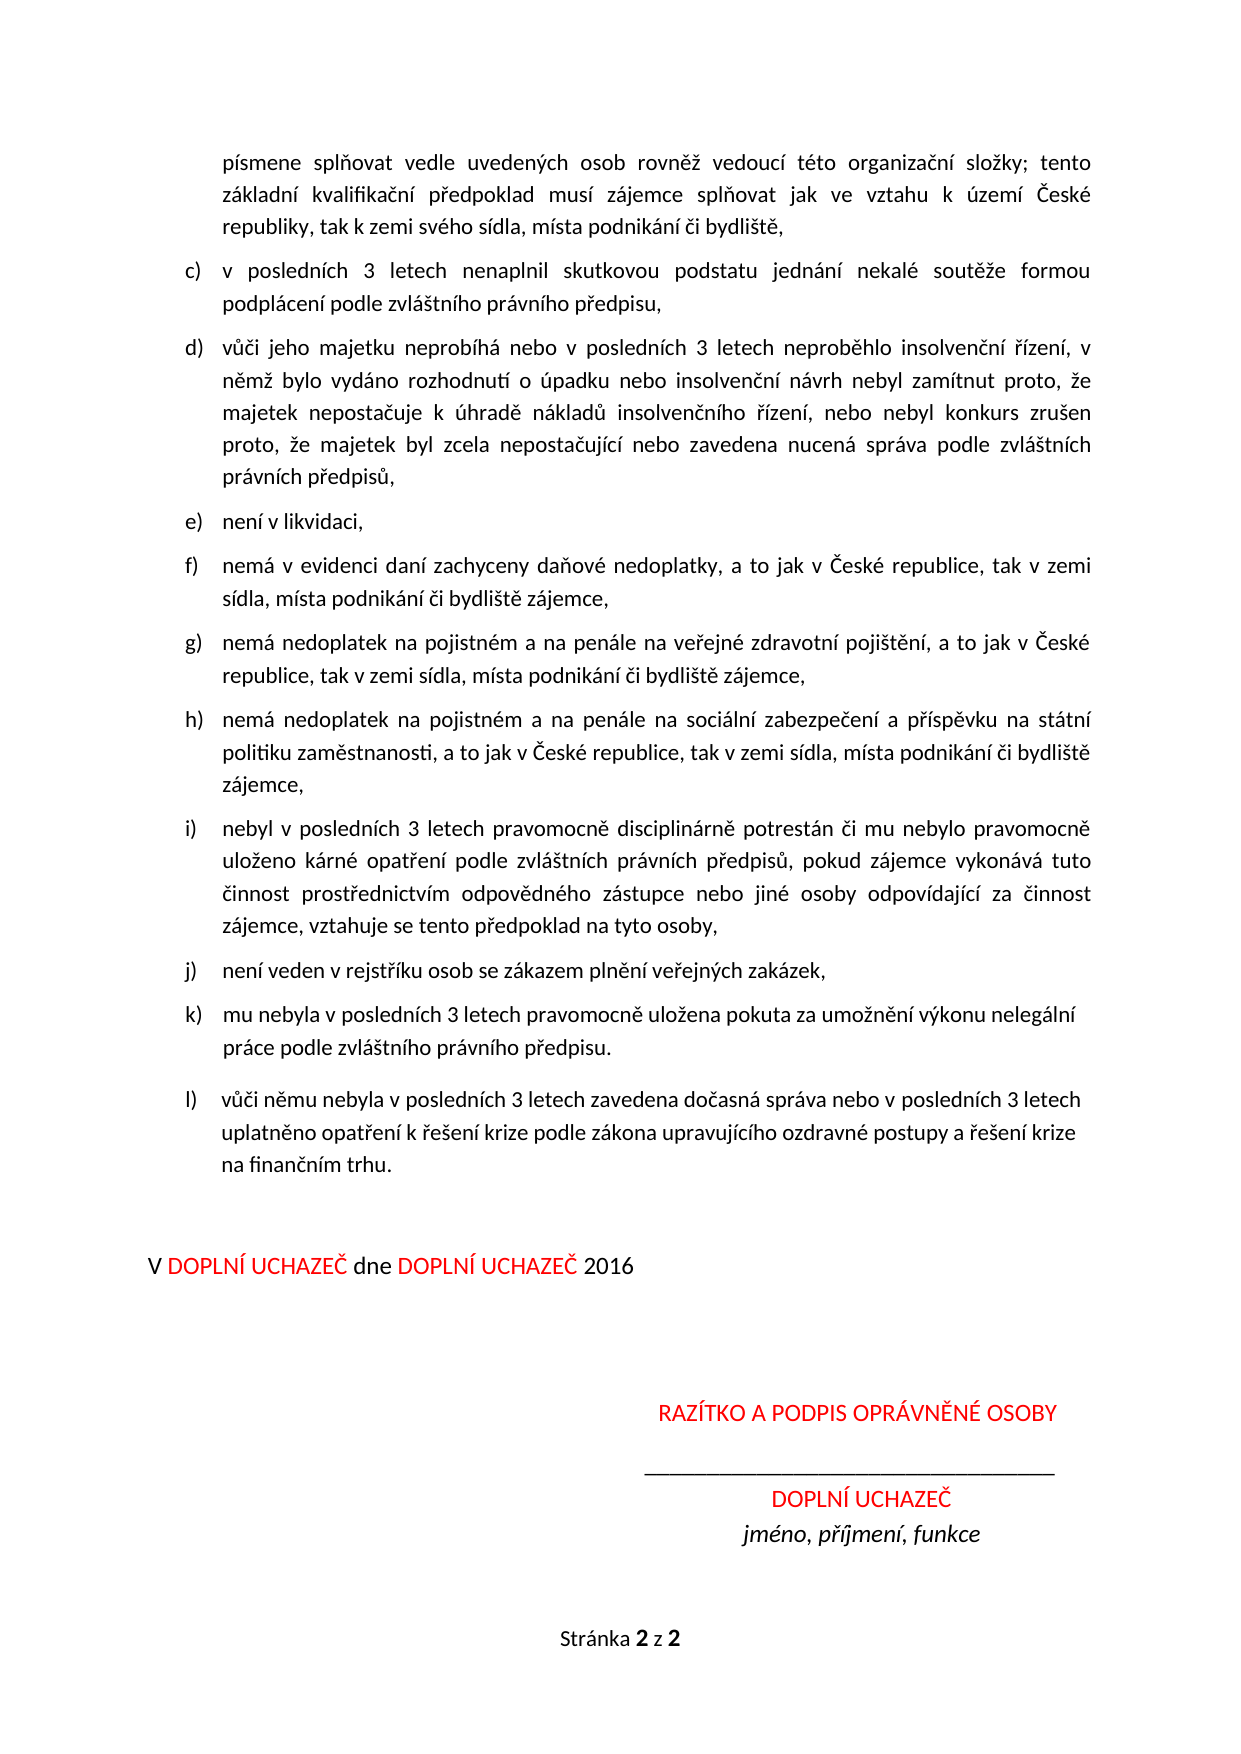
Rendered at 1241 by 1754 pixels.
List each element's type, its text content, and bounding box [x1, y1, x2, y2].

list nebyl v posledních 3 letech pravomocně disciplinárně potrestán či mu nebylo pravomocně uloženo kárné opatření podle zvláštních právních předpisů, pokud zájemce vykonává tuto činnost prostřednictvím odpovědného zástupce nebo jiné osoby odpovídající za činnost zájemce, vztahuje se tento předpoklad na tyto osoby, [185, 814, 1093, 939]
list nemá v evidenci daní zachyceny daňové nedoplatky, a to jak v České republice, tak v zemi sídla, místa podnikání či bydliště zájemce, [185, 552, 1093, 612]
list není veden v rejstříku osob se zákazem plnění veřejných zakázek, [185, 956, 1093, 984]
list není v likvidaci, [185, 507, 1093, 535]
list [185, 148, 1093, 240]
text V DOPLNÍ UCHAZEČ dne DOPLNÍ UCHAZEČ 2016 [148, 1252, 1093, 1280]
text DOPLNÍ UCHAZEČ [590, 1483, 1093, 1513]
list nemá nedoplatek na pojistném a na penále na sociální zabezpečení a příspěvku na státní politiku zaměstnanosti, a to jak v České republice, tak v zemi sídla, místa podnikání či bydliště zájemce, [185, 705, 1093, 798]
text RAZÍTKO A PODPIS OPRÁVNĚNÉ OSOBY [590, 1399, 1093, 1427]
text jméno, příjmení, funkce [664, 1518, 1093, 1548]
list vůči jeho majetku neprobíhá nebo v posledních 3 letech neproběhlo insolvenční řízení, v němž bylo vydáno rozhodnutí o úpadku nebo insolvenční návrh nebyl zamítnut proto, že majetek nepostačuje k úhradě nákladů insolvenčního řízení, nebo nebyl konkurs zrušen proto, že majetek byl zcela nepostačující nebo zavedena nucená správa podle zvláštních právních předpisů, [185, 333, 1093, 490]
list nemá nedoplatek na pojistném a na penále na veřejné zdravotní pojištění, a to jak v České republice, tak v zemi sídla, místa podnikání či bydliště zájemce, [185, 628, 1093, 689]
list v posledních 3 letech nenaplnil skutkovou podstatu jednání nekalé soutěže formou podplácení podle zvláštního právního předpisu, [185, 257, 1093, 317]
text l) vůči němu nebyla v posledních 3 letech zavedena dočasná správa nebo v posledních 3 letech uplatněno opatření k řešení krize podle zákona upravujícího ozdravné postupy a řešení krize na finančním trhu. [185, 1086, 1093, 1178]
text _________________________________ [516, 1448, 1093, 1478]
list mu nebyla v posledních 3 letech pravomocně uložena pokuta za umožnění výkonu nelegální práce podle zvláštního právního předpisu. [185, 1000, 1093, 1061]
